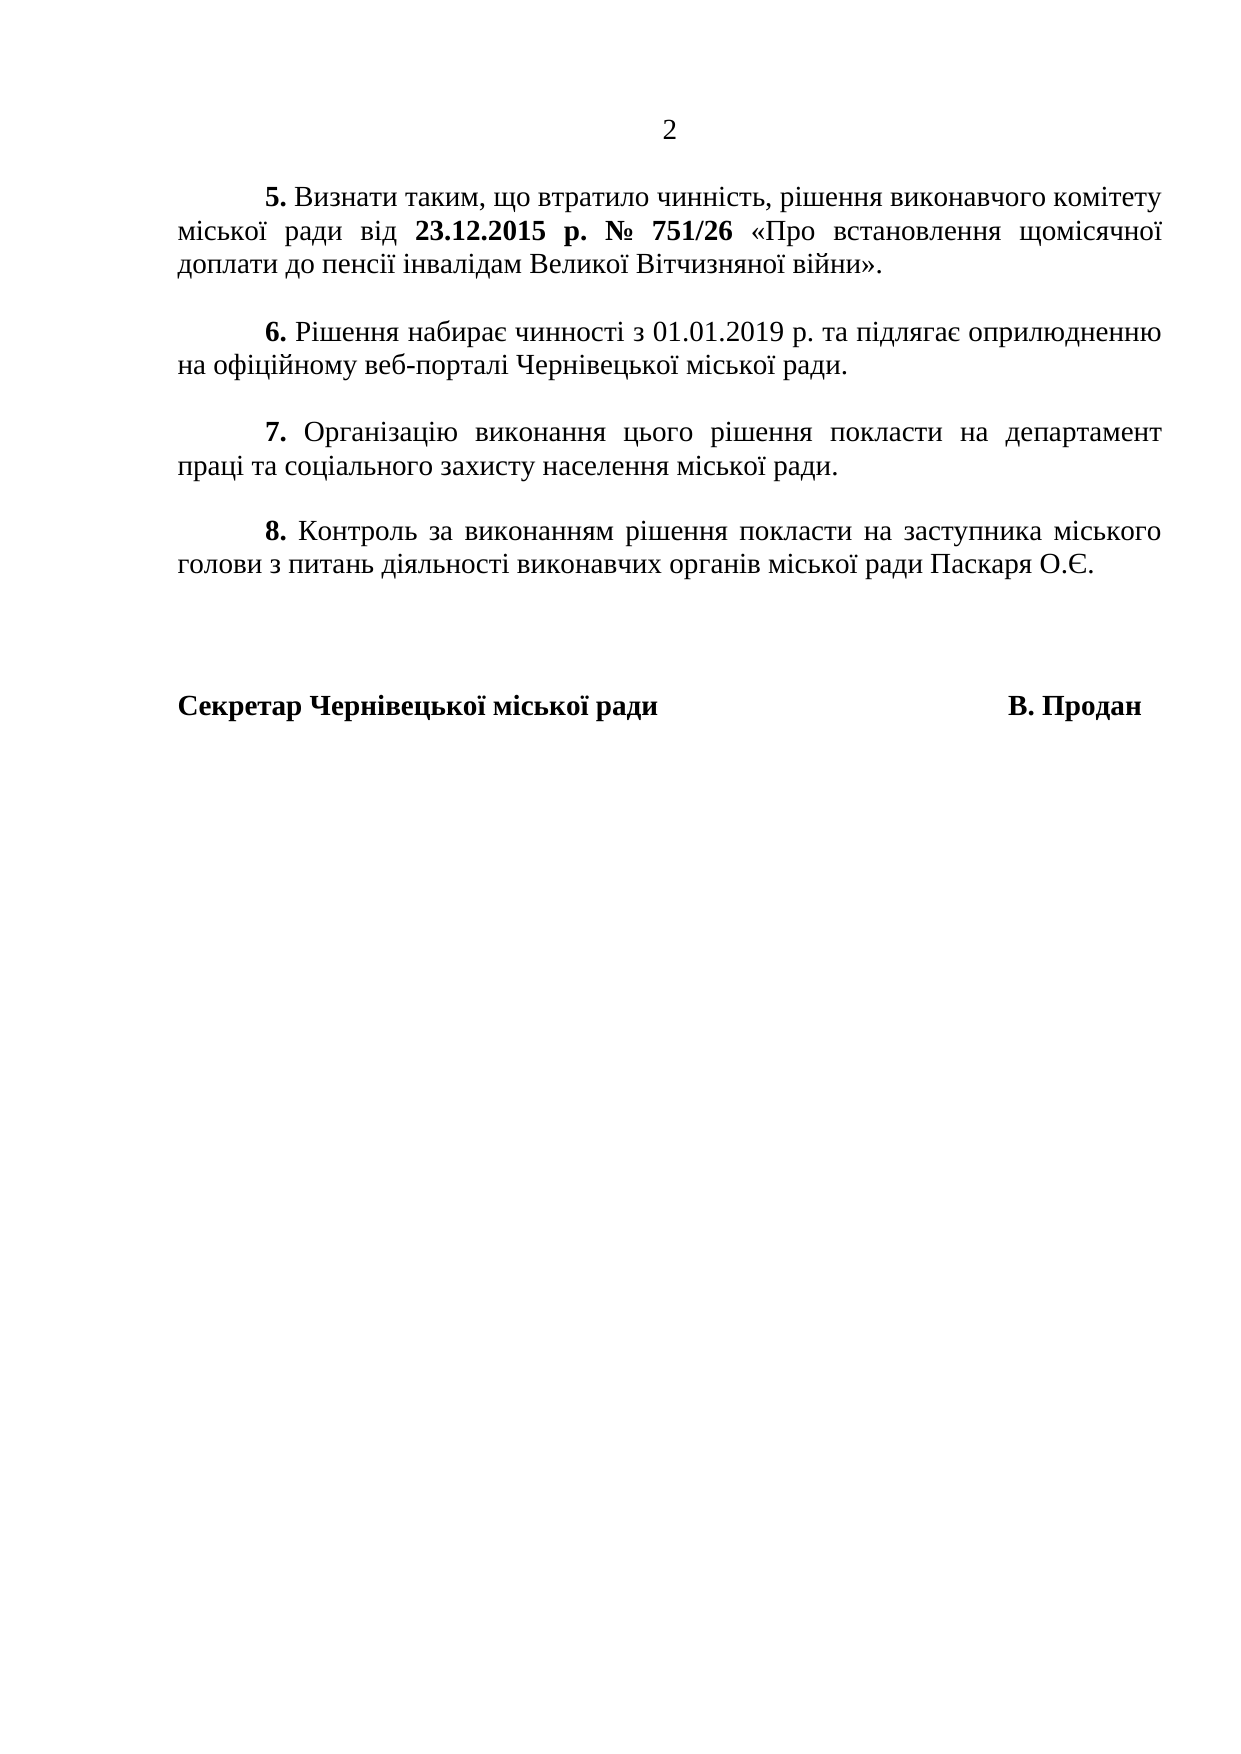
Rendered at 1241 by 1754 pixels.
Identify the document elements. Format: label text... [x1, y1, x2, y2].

text 6. Рішення набирає чинності з 01.01.2019 р. та підлягає оприлюдненню на офіційному веб-порталі Чернівецької міської ради. [177, 314, 1162, 381]
text 8. Контроль за виконанням рішення покласти на заступника міського голови з питань діяльності виконавчих органів міської ради Паскаря О.Є. [177, 515, 1162, 580]
text 7. Організацію виконання цього рішення покласти на департамент праці та соціального захисту населення міської ради. [177, 414, 1162, 481]
text 5. Визнати таким, що втратило чинність, рішення виконавчого комітету міської ради від 23.12.2015 р. № 751/26 «Про встановлення щомісячної доплати до пенсії інвалідам Великої Вітчизняної війни». [177, 179, 1162, 280]
text Секретар Чернівецької міської ради В. Продан [177, 690, 1162, 754]
